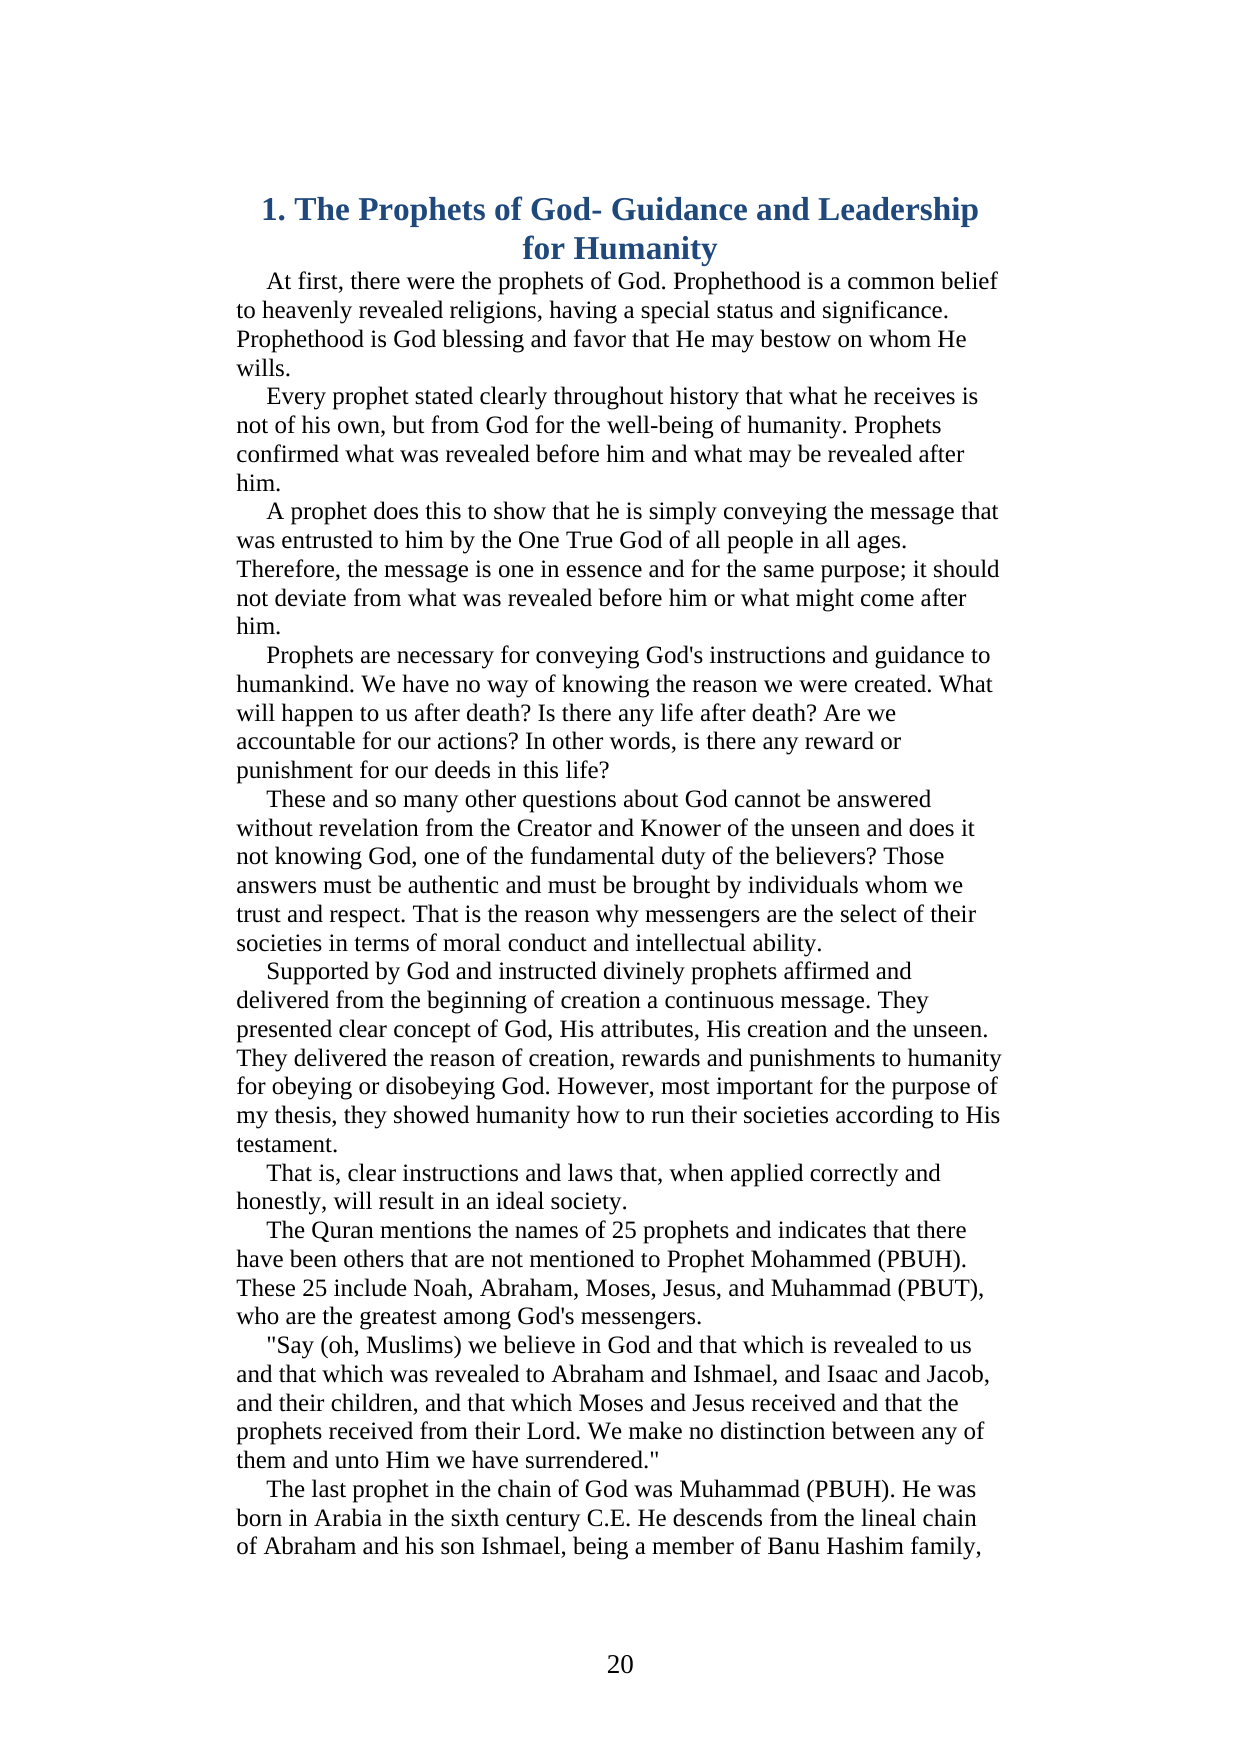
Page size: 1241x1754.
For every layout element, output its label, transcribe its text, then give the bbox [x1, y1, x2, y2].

text That is, clear instructions and laws that, when applied correctly and honestly, will result in an ideal society. [236, 1158, 1004, 1215]
text A prophet does this to show that he is simply conveying the message that was entrusted to him by the One True God of all people in all ages. Therefore, the message is one in essence and for the same purpose; it should not deviate from what was revealed before him or what might come after him. [236, 496, 1004, 640]
subtitle 1. The Prophets of God- Guidance and Leadership for Humanity [236, 190, 1004, 266]
text Every prophet stated clearly throughout history that what he receives is not of his own, but from God for the well-being of humanity. Prophets confirmed what was revealed before him and what may be revealed after him. [236, 381, 1004, 496]
text Prophets are necessary for conveying God's instructions and guidance to humankind. We have no way of knowing the reason we were created. What will happen to us after death? Is there any life after death? Are we accountable for our actions? In other words, is there any reward or punishment for our deeds in this life? [236, 640, 1004, 784]
text The Quran mentions the names of 25 prophets and indicates that there have been others that are not mentioned to Prophet Mohammed (PBUH). These 25 include Noah, Abraham, Moses, Jesus, and Muhammad (PBUT), who are the greatest among God's messengers. [236, 1215, 1004, 1330]
text Supported by God and instructed divinely prophets affirmed and delivered from the beginning of creation a continuous message. They presented clear concept of God, His attributes, His creation and the unseen. They delivered the reason of creation, rewards and punishments to humanity for obeying or disobeying God. However, most important for the purpose of my thesis, they showed humanity how to run their societies according to His testament. [236, 956, 1004, 1158]
text At first, there were the prophets of God. Prophethood is a common belief to heavenly revealed religions, having a special status and significance. Prophethood is God blessing and favor that He may bestow on whom He wills. [236, 266, 1004, 381]
text "Say (oh, Muslims) we believe in God and that which is revealed to us and that which was revealed to Abraham and Ishmael, and Isaac and Jacob, and their children, and that which Moses and Jesus received and that the prophets received from their Lord. We make no distinction between any of them and unto Him we have surrendered." [236, 1330, 1004, 1474]
text These and so many other questions about God cannot be answered without revelation from the Creator and Knower of the unseen and does it not knowing God, one of the fundamental duty of the believers? Those answers must be authentic and must be brought by individuals whom we trust and respect. That is the reason why messengers are the select of their societies in terms of moral conduct and intellectual ability. [236, 784, 1004, 956]
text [236, 1474, 1004, 1560]
